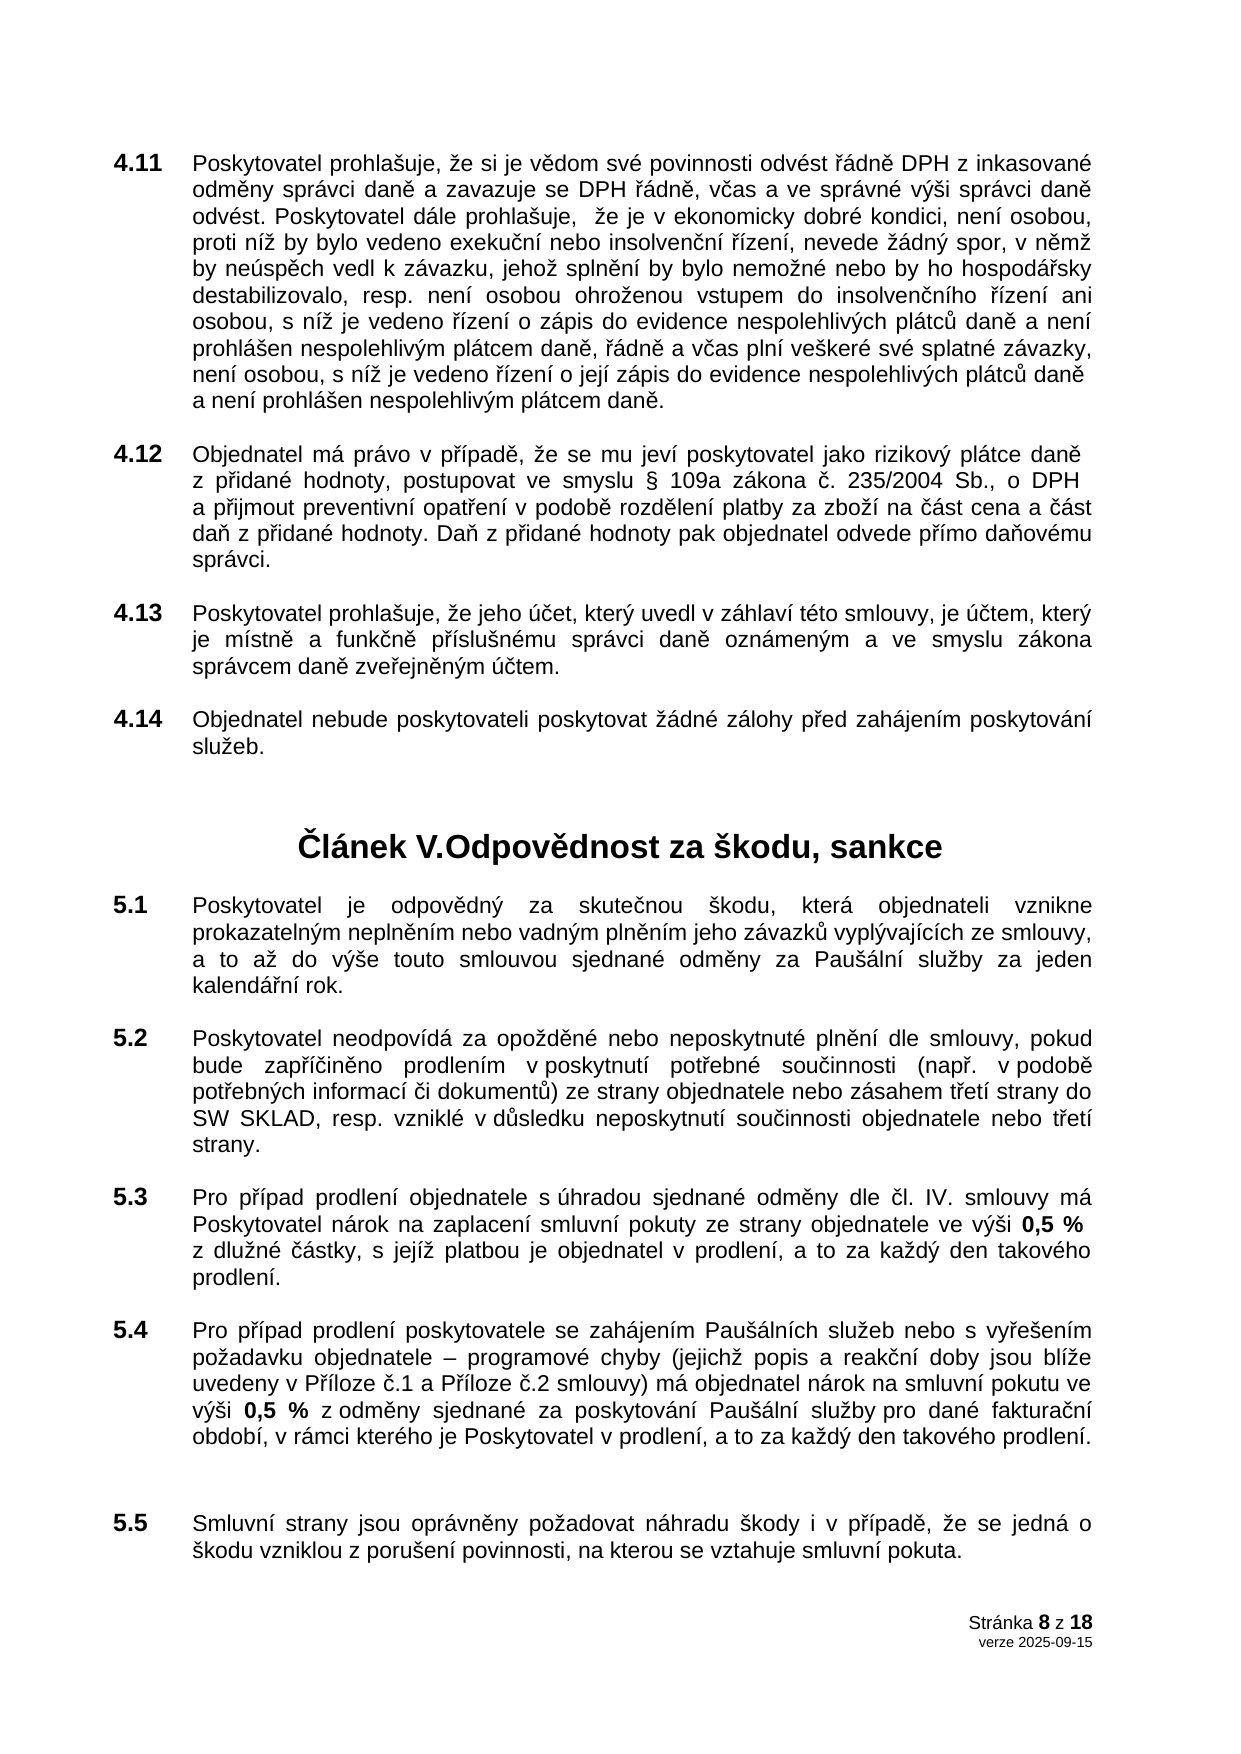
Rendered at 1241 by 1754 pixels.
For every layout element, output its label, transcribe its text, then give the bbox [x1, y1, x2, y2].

subtitle Objednatel má právo v případě, že se mu jeví poskytovatel jako rizikový plátce daně z přidané hodnoty, postupovat ve smyslu § 109a zákona č. 235/2004 Sb., o DPH a přijmout preventivní opatření v podobě rozdělení platby za zboží na část cena a část daň z přidané hodnoty. Daň z přidané hodnoty pak objednatel odvede přímo daňovému správci. [162, 438, 1093, 573]
subtitle Smluvní strany jsou oprávněny požadovat náhradu škody i v případě, že se jedná o škodu vzniklou z porušení povinnosti, na kterou se vztahuje smluvní pokuta. [148, 1508, 1093, 1563]
subtitle Pro případ prodlení objednatele s úhradou sjednané odměny dle čl. IV. smlouvy má Poskytovatel nárok na zaplacení smluvní pokuty ze strany objednatele ve výši 0,5 % z dlužné částky, s jejíž platbou je objednatel v prodlení, a to za každý den takového prodlení. [148, 1182, 1093, 1290]
subtitle Poskytovatel je odpovědný za skutečnou škodu, která objednateli vznikne prokazatelným neplněním nebo vadným plněním jeho závazků vyplývajících ze smlouvy, a to až do výše touto smlouvou sjednané odměny za Paušální služby za jeden kalendářní rok. [148, 890, 1093, 998]
subtitle Objednatel nebude poskytovateli poskytovat žádné zálohy před zahájením poskytování služeb. [162, 704, 1093, 759]
subtitle Odpovědnost za škodu, sankce [148, 827, 1093, 865]
subtitle Poskytovatel prohlašuje, že si je vědom své povinnosti odvést řádně DPH z inkasované odměny správci daně a zavazuje se DPH řádně, včas a ve správné výši správci daně odvést. Poskytovatel dále prohlašuje, že je v ekonomicky dobré kondici, není osobou, proti níž by bylo vedeno exekuční nebo insolvenční řízení, nevede žádný spor, v němž by neúspěch vedl k závazku, jehož splnění by bylo nemožné nebo by ho hospodářsky destabilizovalo, resp. není osobou ohroženou vstupem do insolvenčního řízení ani osobou, s níž je vedeno řízení o zápis do evidence nespolehlivých plátců daně a není prohlášen nespolehlivým plátcem daně, řádně a včas plní veškeré své splatné závazky, není osobou, s níž je vedeno řízení o její zápis do evidence nespolehlivých plátců daně a není prohlášen nespolehlivým plátcem daně. [162, 148, 1093, 413]
subtitle Poskytovatel prohlašuje, že jeho účet, který uvedl v záhlaví této smlouvy, je účtem, který je místně a funkčně příslušnému správci daně oznámeným a ve smyslu zákona správcem daně zveřejněným účtem. [162, 598, 1093, 679]
subtitle Pro případ prodlení poskytovatele se zahájením Paušálních služeb nebo s vyřešením požadavku objednatele – programové chyby (jejichž popis a reakční doby jsou blíže uvedeny v Příloze č.1 a Příloze č.2 smlouvy) má objednatel nárok na smluvní pokutu ve výši 0,5 % z odměny sjednané za poskytování Paušální služby pro dané fakturační období, v rámci kterého je Poskytovatel v prodlení, a to za každý den takového prodlení. [148, 1315, 1093, 1483]
subtitle Poskytovatel neodpovídá za opožděné nebo neposkytnuté plnění dle smlouvy, pokud bude zapříčiněno prodlením v poskytnutí potřebné součinnosti (např. v podobě potřebných informací či dokumentů) ze strany objednatele nebo zásahem třetí strany do SW SKLAD, resp. vzniklé v důsledku neposkytnutí součinnosti objednatele nebo třetí strany. [148, 1023, 1093, 1157]
